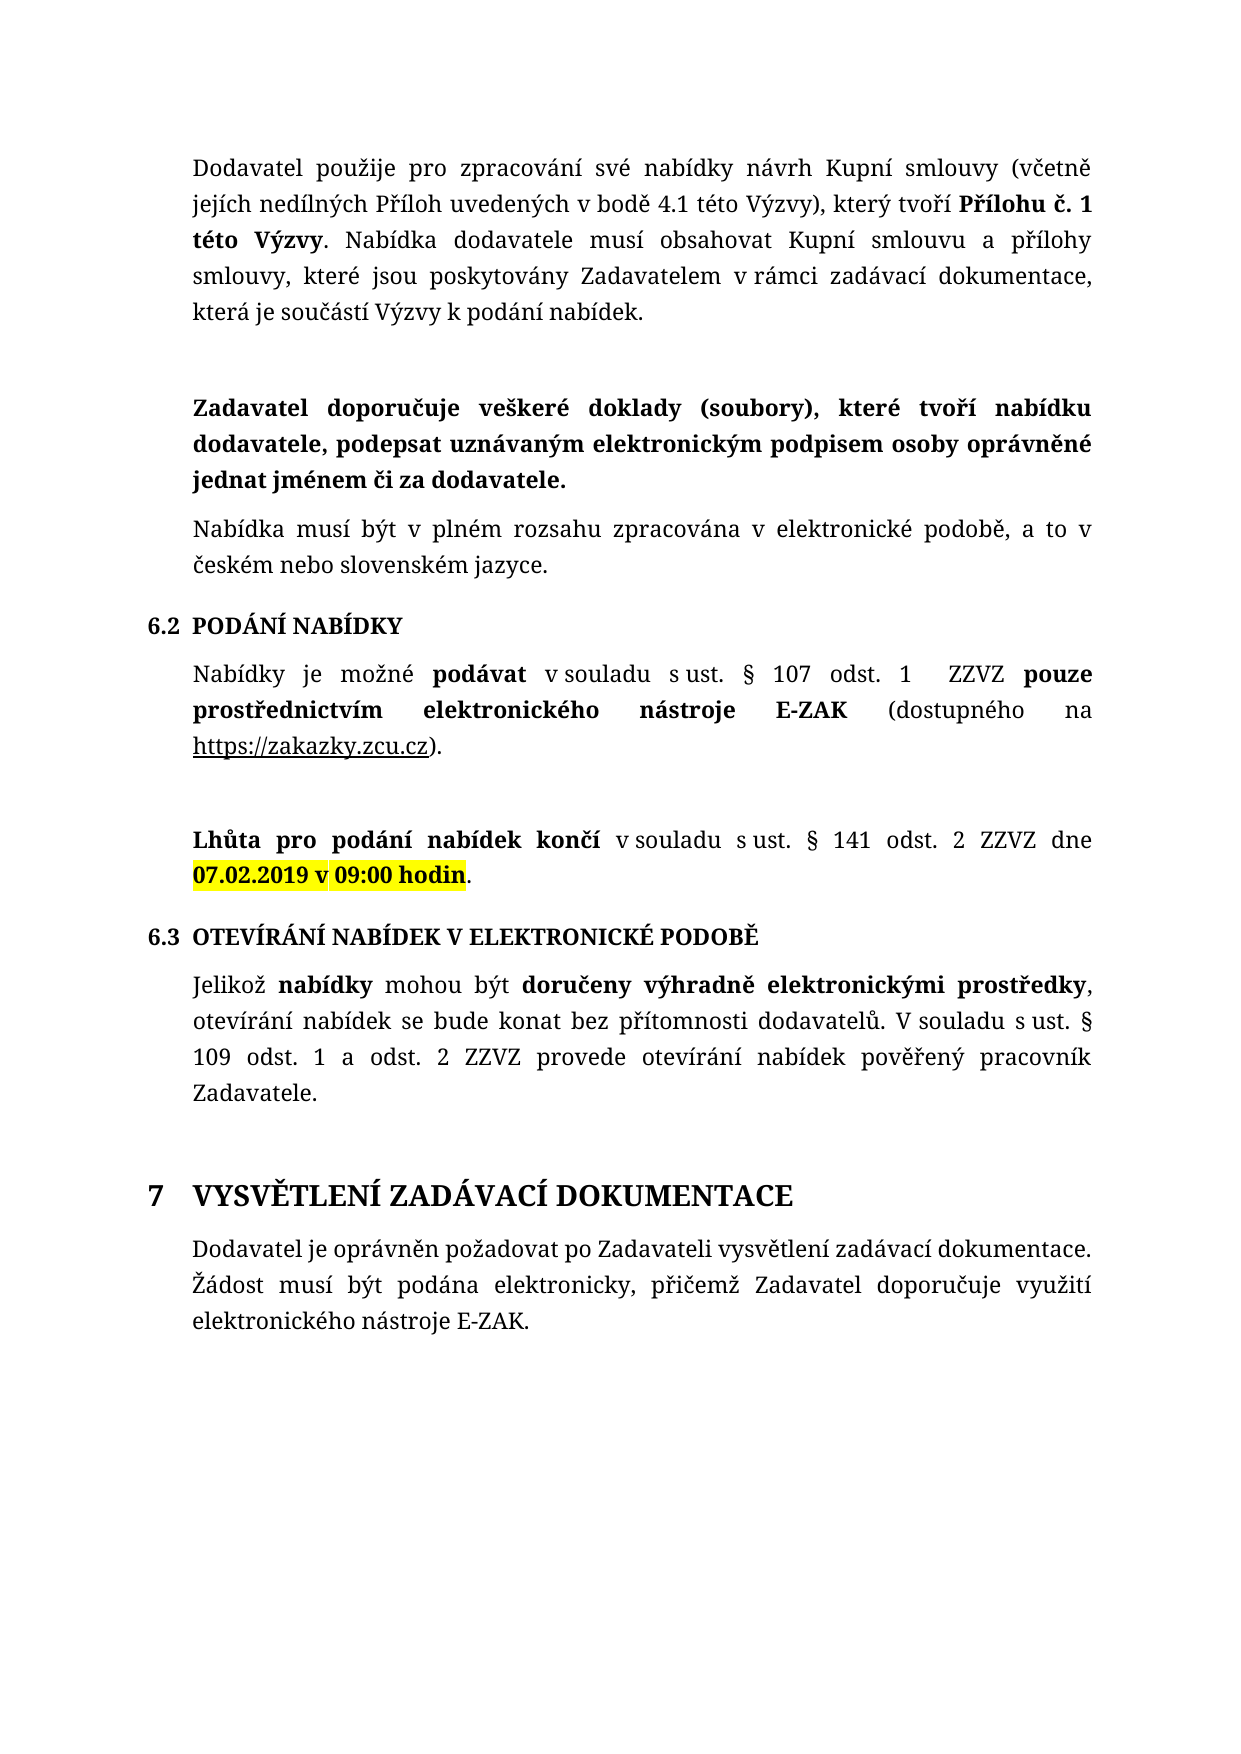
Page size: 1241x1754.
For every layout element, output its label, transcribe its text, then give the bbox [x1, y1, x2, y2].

subtitle OTEVÍRÁNÍ NABÍDEK V ELEKTRONICKÉ PODOBĚ [148, 920, 1093, 952]
text Nabídka musí být v plném rozsahu zpracována v elektronické podobě, a to v českém nebo slovenském jazyce. [193, 513, 1093, 580]
text Jelikož nabídky mohou být doručeny výhradně elektronickými prostředky, otevírání nabídek se bude konat bez přítomnosti dodavatelů. V souladu s ust. § 109 odst. 1 a odst. 2 ZZVZ provede otevírání nabídek pověřený pracovník Zadavatele. [193, 969, 1093, 1108]
subtitle PODÁNÍ NABÍDKY [147, 609, 1093, 641]
subtitle VYSVĚTLENÍ ZADÁVACÍ DOKUMENTACE [148, 1175, 1093, 1215]
text Zadavatel doporučuje veškeré doklady (soubory), které tvoří nabídku dodavatele, podepsat uznávaným elektronickým podpisem osoby oprávněné jednat jménem či za dodavatele. [193, 392, 1093, 496]
text Lhůta pro podání nabídek končí v souladu s ust. § 141 odst. 2 ZZVZ dne 07.02.2019 v 09:00 hodin. [193, 823, 1093, 891]
text Dodavatel použije pro zpracování své nabídky návrh Kupní smlouvy (včetně jejích nedílných Příloh uvedených v bodě 4.1 této Výzvy), který tvoří Přílohu č. 1 této Výzvy. Nabídka dodavatele musí obsahovat Kupní smlouvu a přílohy smlouvy, které jsou poskytovány Zadavatelem v rámci zadávací dokumentace, která je součástí Výzvy k podání nabídek. [192, 152, 1093, 327]
text Dodavatel je oprávněn požadovat po Zadavateli vysvětlení zadávací dokumentace. Žádost musí být podána elektronicky, přičemž Zadavatel doporučuje využití elektronického nástroje E-ZAK. [192, 1233, 1093, 1336]
text Nabídky je možné podávat v souladu s ust. § 107 odst. 1 ZZVZ pouze prostřednictvím elektronického nástroje E-ZAK (dostupného na https://zakazky.zcu.cz). [193, 658, 1093, 761]
